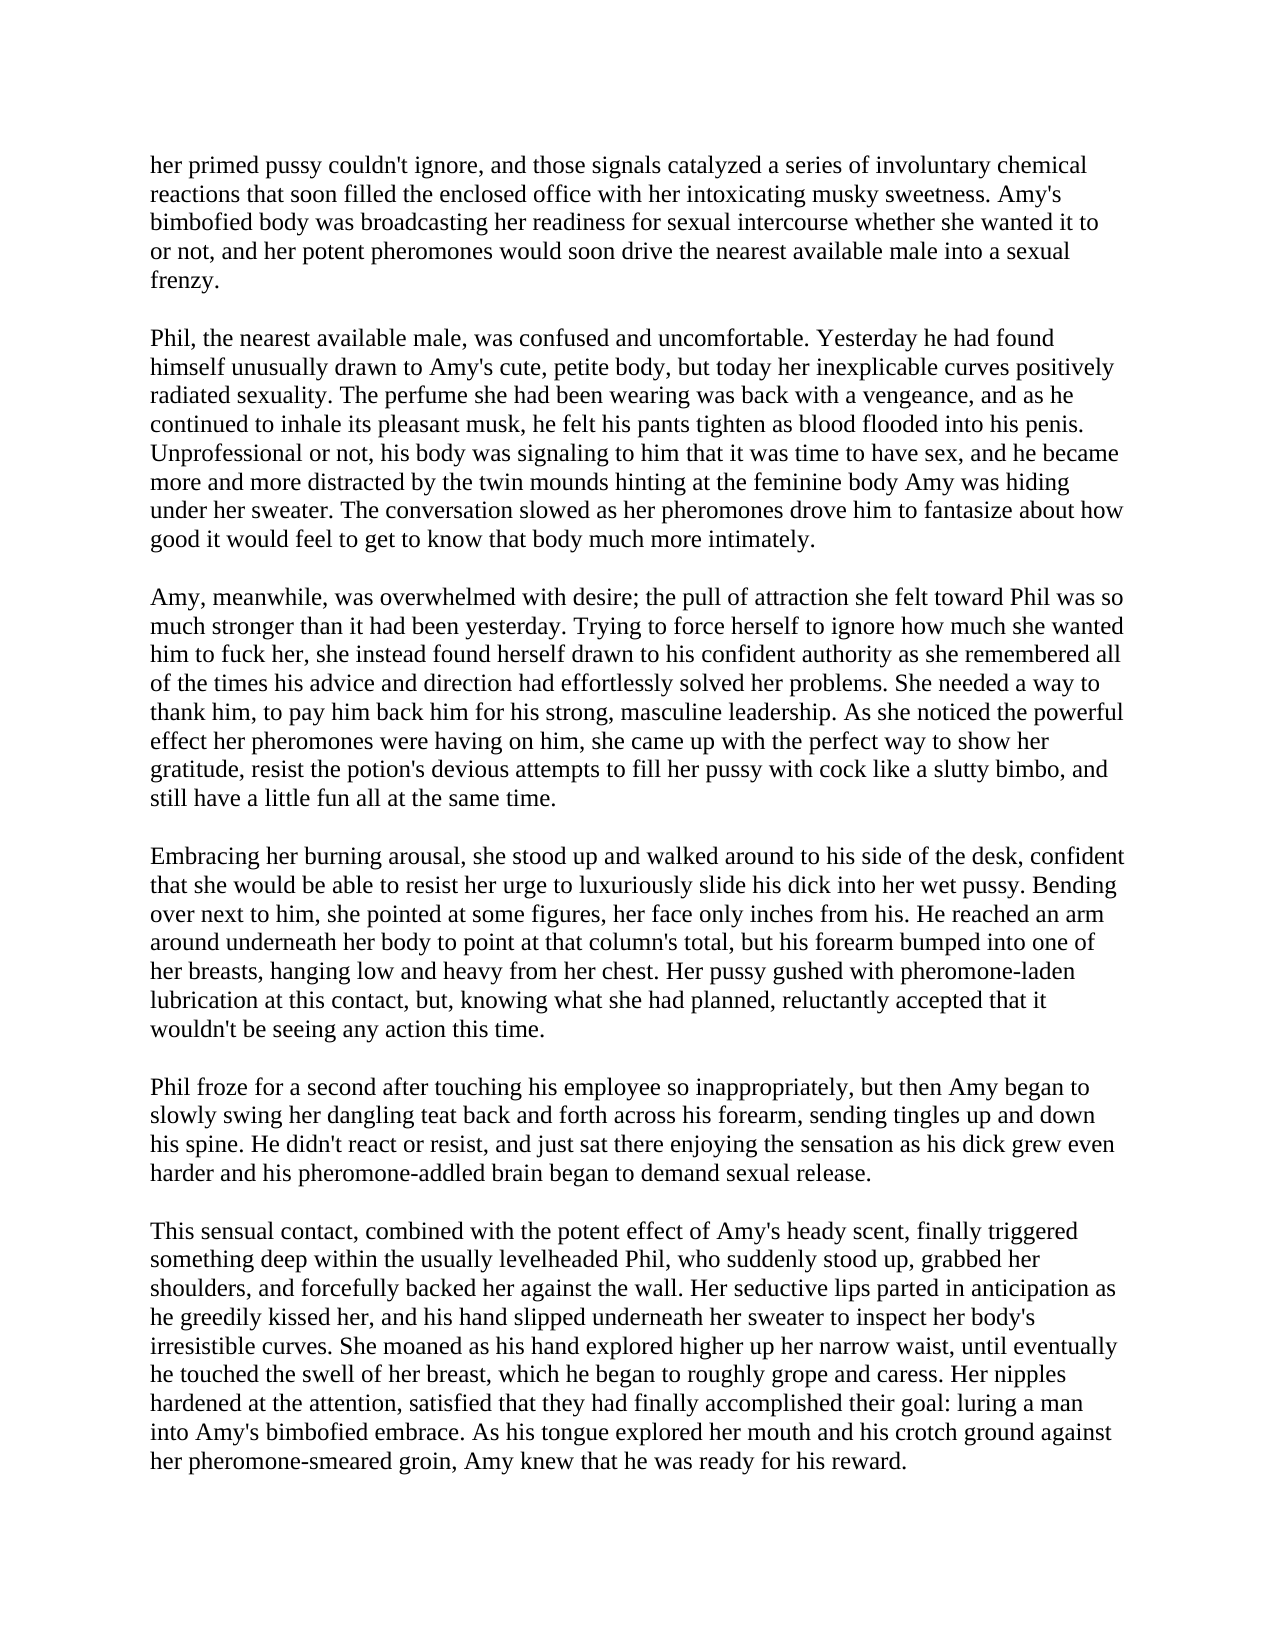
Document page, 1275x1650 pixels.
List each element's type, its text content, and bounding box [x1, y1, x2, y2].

text Phil, the nearest available male, was confused and uncomfortable. Yesterday he had found himself unusually drawn to Amy's cute, petite body, but today her inexplicable curves positively radiated sexuality. The perfume she had been wearing was back with a vengeance, and as he continued to inhale its pleasant musk, he felt his pants tighten as blood flooded into his penis. Unprofessional or not, his body was signaling to him that it was time to have sex, and he became more and more distracted by the twin mounds hinting at the feminine body Amy was hiding under her sweater. The conversation slowed as her pheromones drove him to fantasize about how good it would feel to get to know that body much more intimately. [150, 323, 1125, 553]
text This sensual contact, combined with the potent effect of Amy's heady scent, finally triggered something deep within the usually levelheaded Phil, who suddenly stood up, grabbed her shoulders, and forcefully backed her against the wall. Her seductive lips parted in anticipation as he greedily kissed her, and his hand slipped underneath her sweater to inspect her body's irresistible curves. She moaned as his hand explored higher up her narrow waist, until eventually he touched the swell of her breast, which he began to roughly grope and caress. Her nipples hardened at the attention, satisfied that they had finally accomplished their goal: luring a man into Amy's bimbofied embrace. As his tongue explored her mouth and his crotch ground against her pheromone-smeared groin, Amy knew that he was ready for his reward. [150, 1216, 1125, 1474]
text Phil froze for a second after touching his employee so inappropriately, but then Amy began to slowly swing her dangling teat back and forth across his forearm, sending tingles up and down his spine. He didn't react or resist, and just sat there enjoying the sensation as his dick grew even harder and his pheromone-addled brain began to demand sexual release. [150, 1072, 1125, 1187]
text Amy, meanwhile, was overwhelmed with desire; the pull of attraction she felt toward Phil was so much stronger than it had been yesterday. Trying to force herself to ignore how much she wanted him to fuck her, she instead found herself drawn to his confident authority as she remembered all of the times his advice and direction had effortlessly solved her problems. She needed a way to thank him, to pay him back him for his strong, masculine leadership. As she noticed the powerful effect her pheromones were having on him, she came up with the perfect way to show her gratitude, resist the potion's devious attempts to fill her pussy with cock like a slutty bimbo, and still have a little fun all at the same time. [150, 582, 1125, 812]
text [150, 150, 1125, 294]
text Embracing her burning arousal, she stood up and walked around to his side of the desk, confident that she would be able to resist her urge to luxuriously slide his dick into her wet pussy. Bending over next to him, she pointed at some figures, her face only inches from his. He reached an arm around underneath her body to point at that column's total, but his forearm bumped into one of her breasts, hanging low and heavy from her chest. Her pussy gushed with pheromone-laden lubrication at this contact, but, knowing what she had planned, reluctantly accepted that it wouldn't be seeing any action this time. [150, 841, 1125, 1042]
